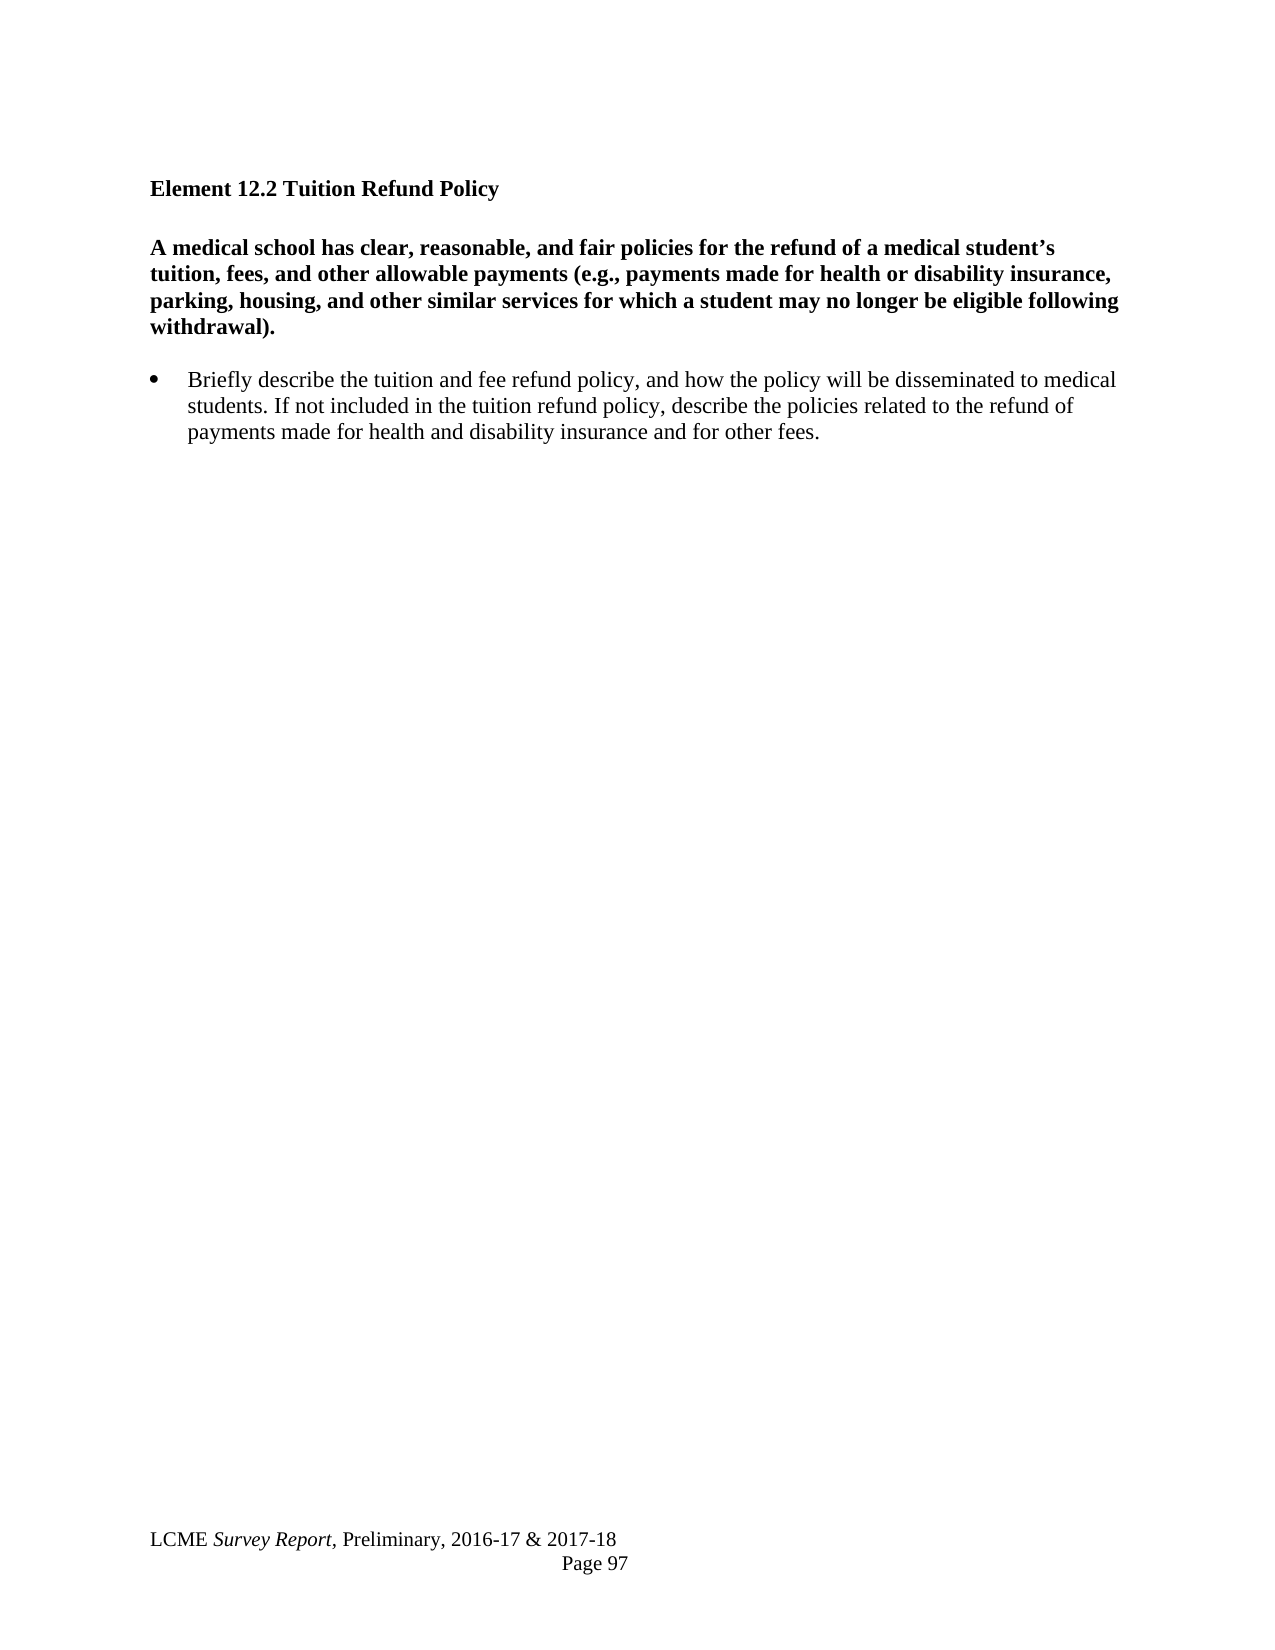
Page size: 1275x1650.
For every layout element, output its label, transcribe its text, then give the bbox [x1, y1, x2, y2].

subtitle Element 12.2 Tuition Refund Policy [150, 175, 1125, 201]
text A medical school has clear, reasonable, and fair policies for the refund of a medical student’s tuition, fees, and other allowable payments (e.g., payments made for health or disability insurance, parking, housing, and other similar services for which a student may no longer be eligible following withdrawal). [150, 234, 1125, 339]
list Briefly describe the tuition and fee refund policy, and how the policy will be disseminated to medical students. If not included in the tuition refund policy, describe the policies related to the refund of payments made for health and disability insurance and for other fees. [150, 366, 1125, 445]
